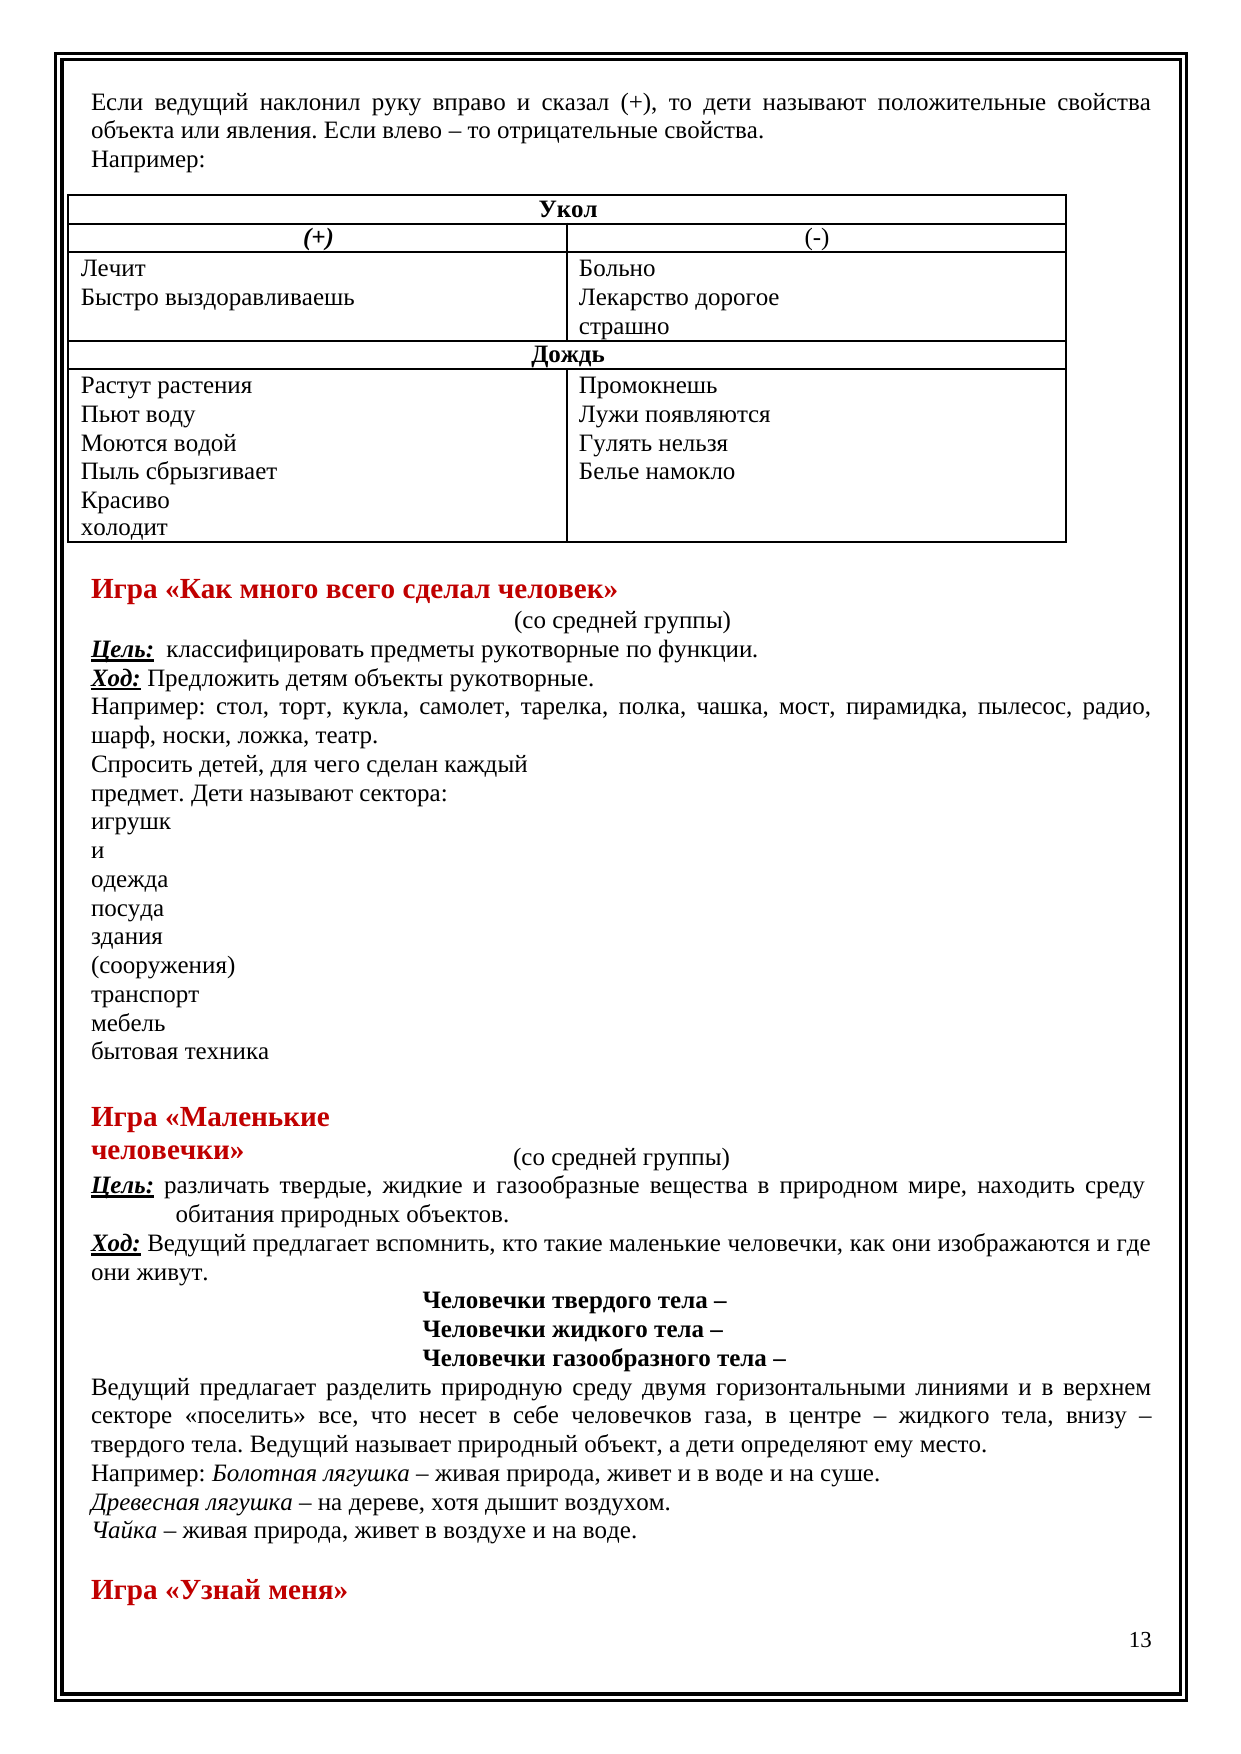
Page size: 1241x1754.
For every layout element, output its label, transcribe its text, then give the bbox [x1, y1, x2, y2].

text Например: стол, торт, кукла, самолет, тарелка, полка, чашка, мост, пирамидка, пылесос, радио, шарф, носки, ложка, театр. [91, 691, 1163, 749]
text Например: Болотная лягушка – живая природа, живет и в воде и на суше. [91, 1458, 1163, 1487]
text (со средней группы) [513, 1142, 1163, 1170]
subtitle Игра «Узнай меня» [91, 1573, 1163, 1606]
text игрушки одежда посуда [91, 806, 184, 921]
table_cell (-) [568, 225, 1065, 251]
text (со средней группы) [514, 605, 1163, 634]
subtitle Игра «Маленькие человечки» [91, 1099, 490, 1166]
subtitle Игра «Как много всего сделал человек» [91, 572, 1163, 605]
subtitle Человечки твердого тела – Человечки жидкого тела – Человечки газообразного тела – [422, 1285, 841, 1372]
text Цель: классифицировать предметы рукотворные по функции. [91, 634, 1163, 663]
table_cell Дождь [69, 342, 1065, 368]
text Спросить детей, для чего сделан каждый предмет. Дети называют сектора: [91, 749, 627, 806]
table_header Укол [69, 196, 1065, 222]
table_cell Больно Лекарство дорогое страшно [568, 253, 1065, 339]
text Например: [91, 144, 1163, 173]
table_cell Промокнешь Лужи появляются Гулять нельзя Белье намокло [568, 370, 1065, 541]
text Ход: Предложить детям объекты рукотворные. [91, 663, 1163, 691]
text Если ведущий наклонил руку вправо и сказал (+), то дети называют положительные свойства объекта или явления. Если влево – то отрицательные свойства. [91, 87, 1163, 144]
table_cell (+) [69, 225, 566, 251]
text Ход: Ведущий предлагает вспомнить, кто такие маленькие человечки, как они изображаются и где они живут. [91, 1228, 1163, 1285]
text здания (сооружения) транспорт [91, 921, 313, 1008]
table_cell Лечит Быстро выздоравливаешь [69, 253, 566, 339]
text мебель [91, 1008, 1163, 1036]
table_cell Растут растения Пьют воду Моются водой Пыль сбрызгивает Красиво холодит [69, 370, 566, 541]
text Ведущий предлагает разделить природную среду двумя горизонтальными линиями и в верхнем секторе «поселить» все, что несет в себе человечков газа, в центре – жидкого тела, внизу – твердого тела. Ведущий называет природный объект, а дети определяют ему место. [91, 1372, 1152, 1458]
text бытовая техника [91, 1036, 1163, 1065]
text Древесная лягушка – на дереве, хотя дышит воздухом. [91, 1487, 1163, 1515]
text Цель: различать твердые, жидкие и газообразные вещества в природном мире, находить среду обитания природных объектов. [91, 1170, 1163, 1228]
text Чайка – живая природа, живет в воздухе и на воде. [91, 1515, 1163, 1544]
